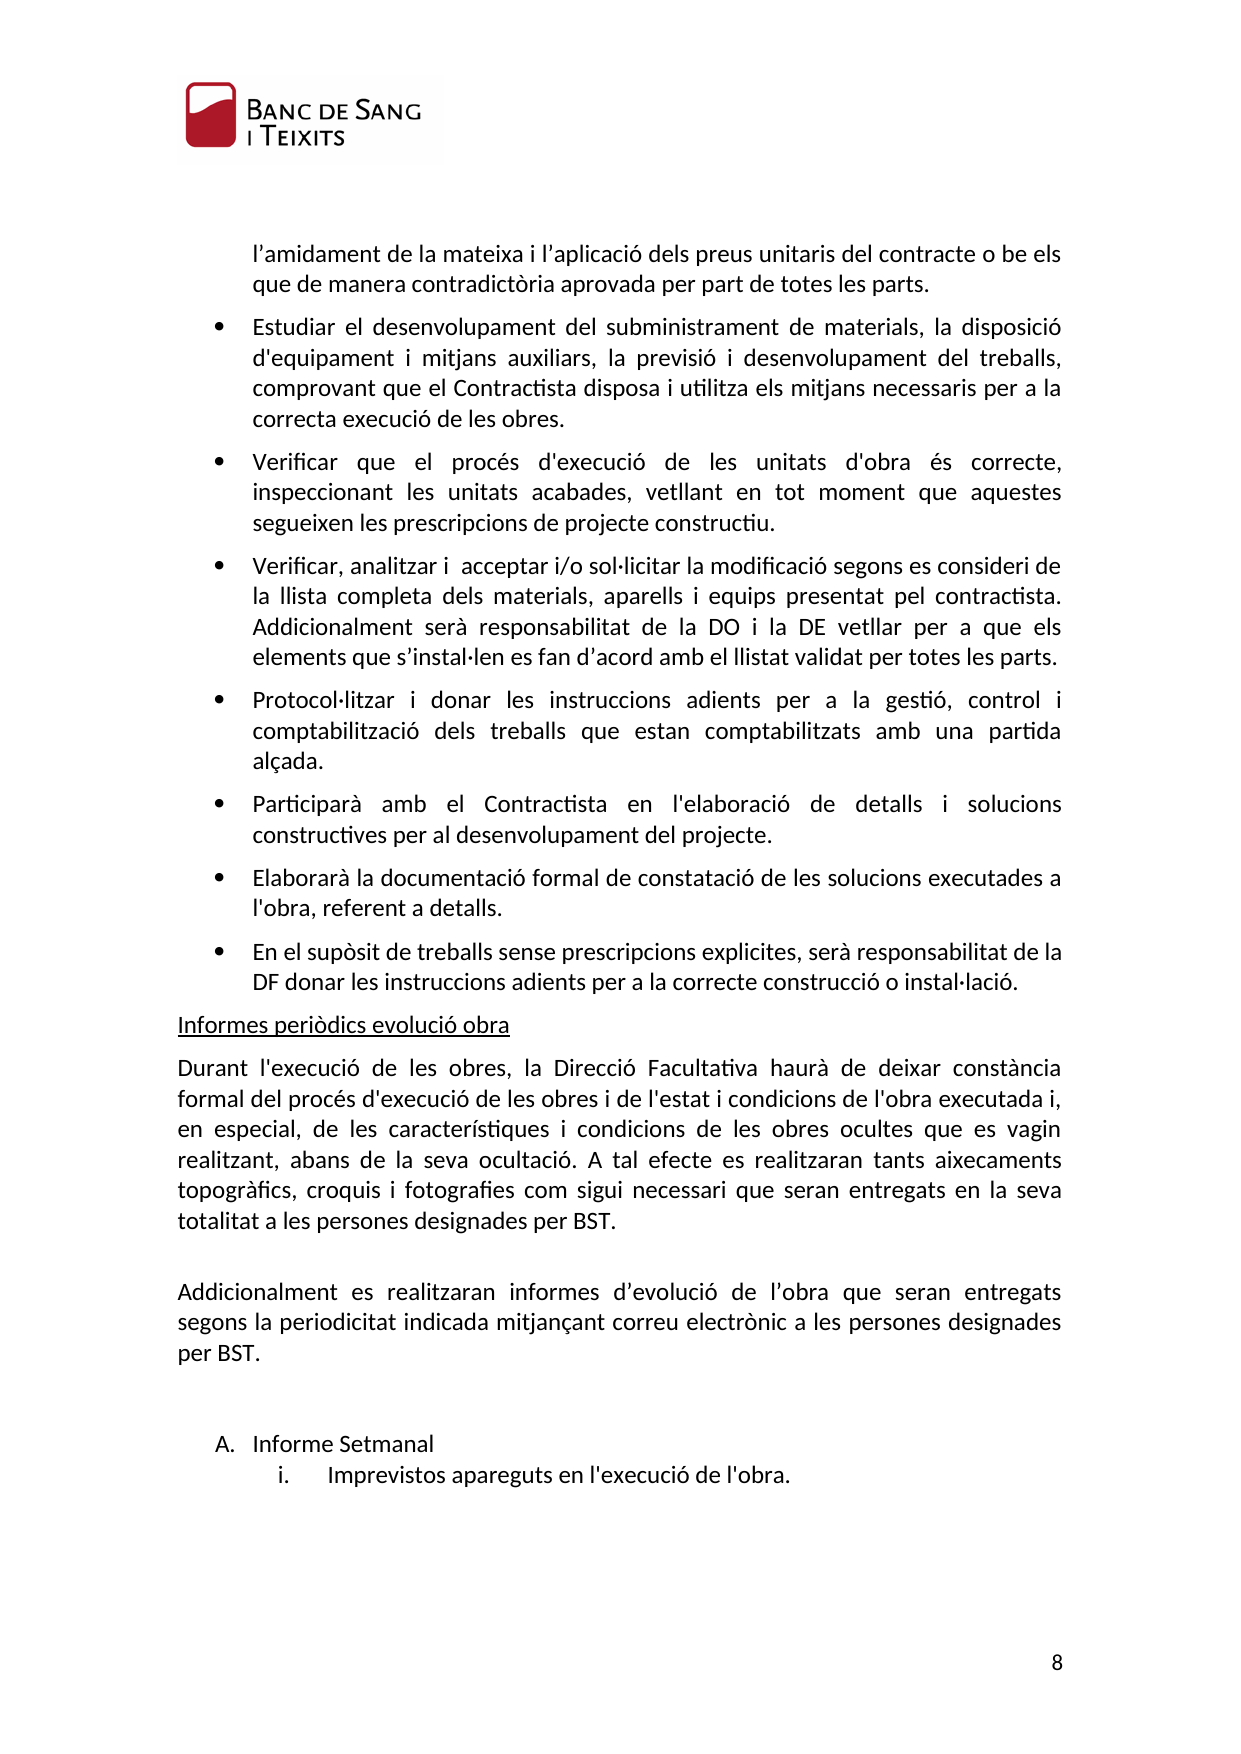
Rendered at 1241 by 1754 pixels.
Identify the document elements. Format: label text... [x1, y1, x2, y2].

list Imprevistos apareguts en l'execució de l'obra. [290, 1459, 1063, 1489]
list Participarà amb el Contractista en l'elaboració de detalls i solucions constructives per al desenvolupament del projecte. [215, 788, 1063, 849]
list Protocol·litzar i donar les instruccions adients per a la gestió, control i comptabilització dels treballs que estan comptabilitzats amb una partida alçada. [215, 684, 1063, 776]
list Estudiar el desenvolupament del subministrament de materials, la disposició d'equipament i mitjans auxiliars, la previsió i desenvolupament del treballs, comprovant que el Contractista disposa i utilitza els mitjans necessaris per a la correcta execució de les obres. [215, 311, 1063, 433]
list Informe Setmanal [215, 1428, 1063, 1459]
list Informes periòdics evolució obra [177, 1009, 1063, 1040]
picture [177, 75, 444, 165]
text Addicionalment es realitzaran informes d’evolució de l’obra que seran entregats segons la periodicitat indicada mitjançant correu electrònic a les persones designades per BST. [177, 1276, 1063, 1367]
list Verificar, analitzar i acceptar i/o sol·licitar la modificació segons es consideri de la llista completa dels materials, aparells i equips presentat pel contractista. Addicionalment serà responsabilitat de la DO i la DE vetllar per a que els elements que s’instal·len es fan d’acord amb el llistat validat per totes les parts. [215, 550, 1063, 672]
list Durant l'execució de les obres, la Direcció Facultativa haurà de deixar constància formal del procés d'execució de les obres i de l'estat i condicions de l'obra executada i, en especial, de les característiques i condicions de les obres ocultes que es vagin realitzant, abans de la seva ocultació. A tal efecte es realitzaran tants aixecaments topogràfics, croquis i fotografies com sigui necessari que seran entregats en la seva totalitat a les persones designades per BST. [177, 1052, 1063, 1235]
list En el supòsit de treballs sense prescripcions explicites, serà responsabilitat de la DF donar les instruccions adients per a la correcte construcció o instal·lació. [215, 936, 1063, 997]
list Verificar que el procés d'execució de les unitats d'obra és correcte, inspeccionant les unitats acabades, vetllant en tot moment que aquestes segueixen les prescripcions de projecte constructiu. [215, 446, 1063, 537]
list Elaborarà la documentació formal de constatació de les solucions executades a l'obra, referent a detalls. [215, 862, 1063, 923]
